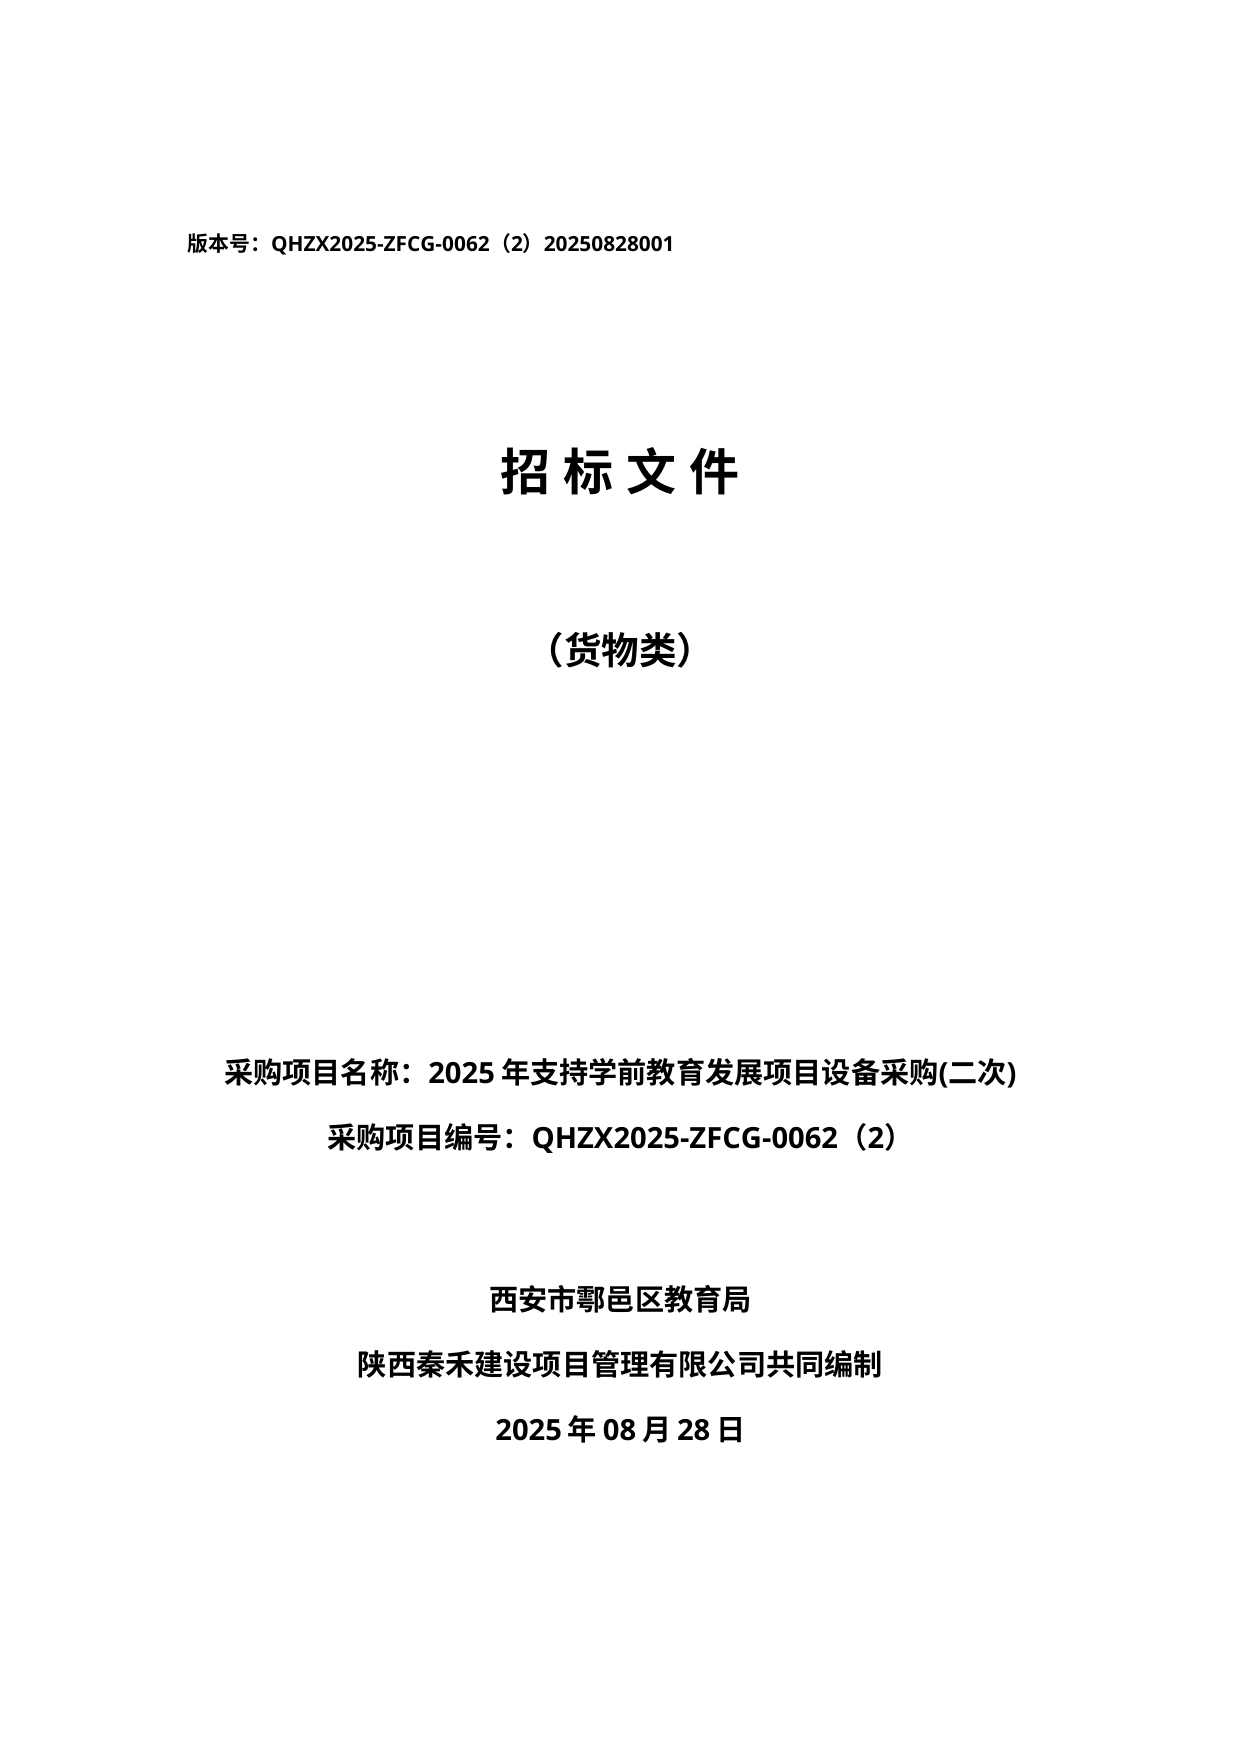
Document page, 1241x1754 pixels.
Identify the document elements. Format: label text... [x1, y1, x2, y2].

text 采购项目名称：2025年支持学前教育发展项目设备采购(二次) [187, 1039, 1053, 1104]
text 2025年08月28日 [187, 1397, 1053, 1462]
text （货物类） [187, 617, 1053, 1039]
text 招 标 文 件 [187, 422, 1053, 617]
text 版本号：QHZX2025-ZFCG-0062（2）20250828001 [187, 227, 1053, 422]
text 陕西秦禾建设项目管理有限公司共同编制 [187, 1332, 1053, 1397]
text 西安市鄠邑区教育局 [187, 1267, 1053, 1332]
text 采购项目编号：QHZX2025-ZFCG-0062（2） [187, 1104, 1053, 1267]
